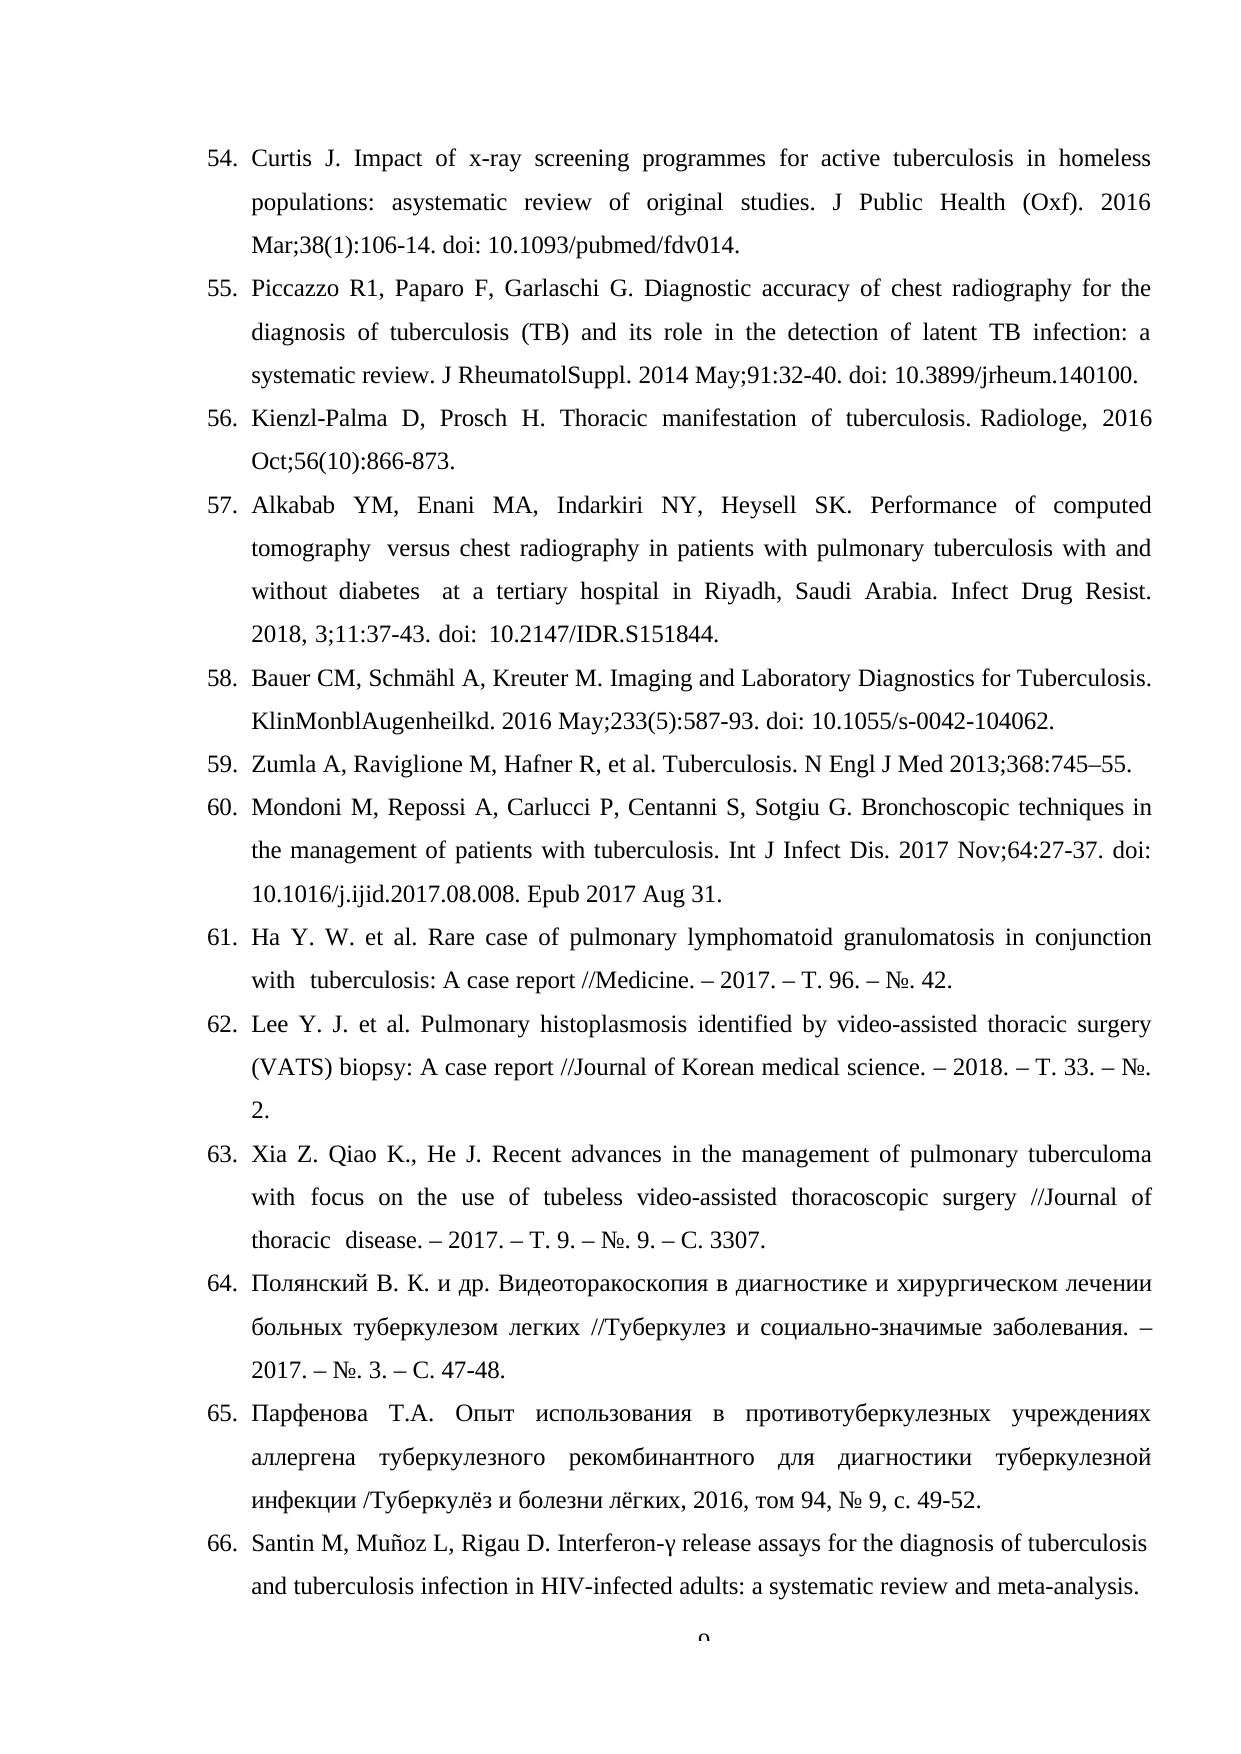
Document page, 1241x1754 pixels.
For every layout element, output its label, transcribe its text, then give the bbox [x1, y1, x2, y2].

list Mondoni M, Repossi A, Carlucci P, Centanni S, Sotgiu G. Bronchoscopic techniques in the management of patients with tuberculosis. Int J Infect Dis. 2017 Nov;64:27-37. doi: 10.1016/j.ijid.2017.08.008. Epub 2017 Aug 31. [207, 792, 1152, 907]
list Zumla A, Raviglione M, Hafner R, et al. Tuberculosis. N Engl J Med 2013;368:745–55. [207, 749, 1163, 778]
list Alkabab YM, Enani MA, Indarkiri NY, Heysell SK. Performance of computed tomography versus chest radiography in patients with pulmonary tuberculosis with and without diabetes at a tertiary hospital in Riyadh, Saudi Arabia. Infect Drug Resist. 2018, 3;11:37-43. doi: 10.2147/IDR.S151844. [207, 490, 1152, 648]
text and tuberculosis infection in HIV-infected adults: a systematic review and meta-analysis. [251, 1571, 1163, 1600]
list Полянский В. К. и др. Видеоторакоскопия в диагностике и хирургическом лечении больных туберкулезом легких //Туберкулез и социально-значимые заболевания. – 2017. – №. 3. – С. 47-48. [207, 1268, 1152, 1383]
list Lee Y. J. et al. Pulmonary histoplasmosis identified by video-assisted thoracic surgery (VATS) biopsy: A case report //Journal of Korean medical science. – 2018. – Т. 33. – №. 2. [207, 1009, 1152, 1124]
list Piccazzo R1, Paparo F, Garlaschi G. Diagnostic accuracy of chest radiography for the diagnosis of tuberculosis (TB) and its role in the detection of latent TB infection: a systematic review. J RheumatolSuppl. 2014 May;91:32-40. doi: 10.3899/jrheum.140100. [207, 273, 1152, 388]
list Kienzl-Palma D, Prosch H. Thoracic manifestation of tuberculosis. Radiologe, 2016 Oct;56(10):866-873. [207, 403, 1152, 475]
list Ha Y. W. et al. Rare case of pulmonary lymphomatoid granulomatosis in conjunction with tuberculosis: A case report //Medicine. – 2017. – Т. 96. – №. 42. [207, 922, 1152, 994]
list Парфенова Т.А. Опыт использования в противотуберкулезных учреждениях аллергена туберкулезного рекомбинантного для диагностики туберкулезной инфекции /Туберкулёз и болезни лёгких, 2016, том 94, № 9, с. 49-52. [207, 1398, 1151, 1513]
list Bauer CM, Schmähl A, Kreuter M. Imaging and Laboratory Diagnostics for Tuberculosis. KlinMonblAugenheilkd. 2016 May;233(5):587-93. doi: 10.1055/s-0042-104062. [207, 663, 1152, 734]
list Xia Z. Qiao K., He J. Recent advances in the management of pulmonary tuberculoma with focus on the use of tubeless video-assisted thoracoscopic surgery //Journal of thoracic disease. – 2017. – Т. 9. – №. 9. – С. 3307. [207, 1139, 1152, 1254]
list Santin M, Muñoz L, Rigau D. Interferon-γ release assays for the diagnosis of tuberculosis [207, 1528, 1163, 1557]
list Curtis J. Impact of x-ray screening programmes for active tuberculosis in homeless populations: asystematic review of original studies. J Public Health (Oxf). 2016 Mar;38(1):106-14. doi: 10.1093/pubmed/fdv014. [207, 143, 1151, 258]
